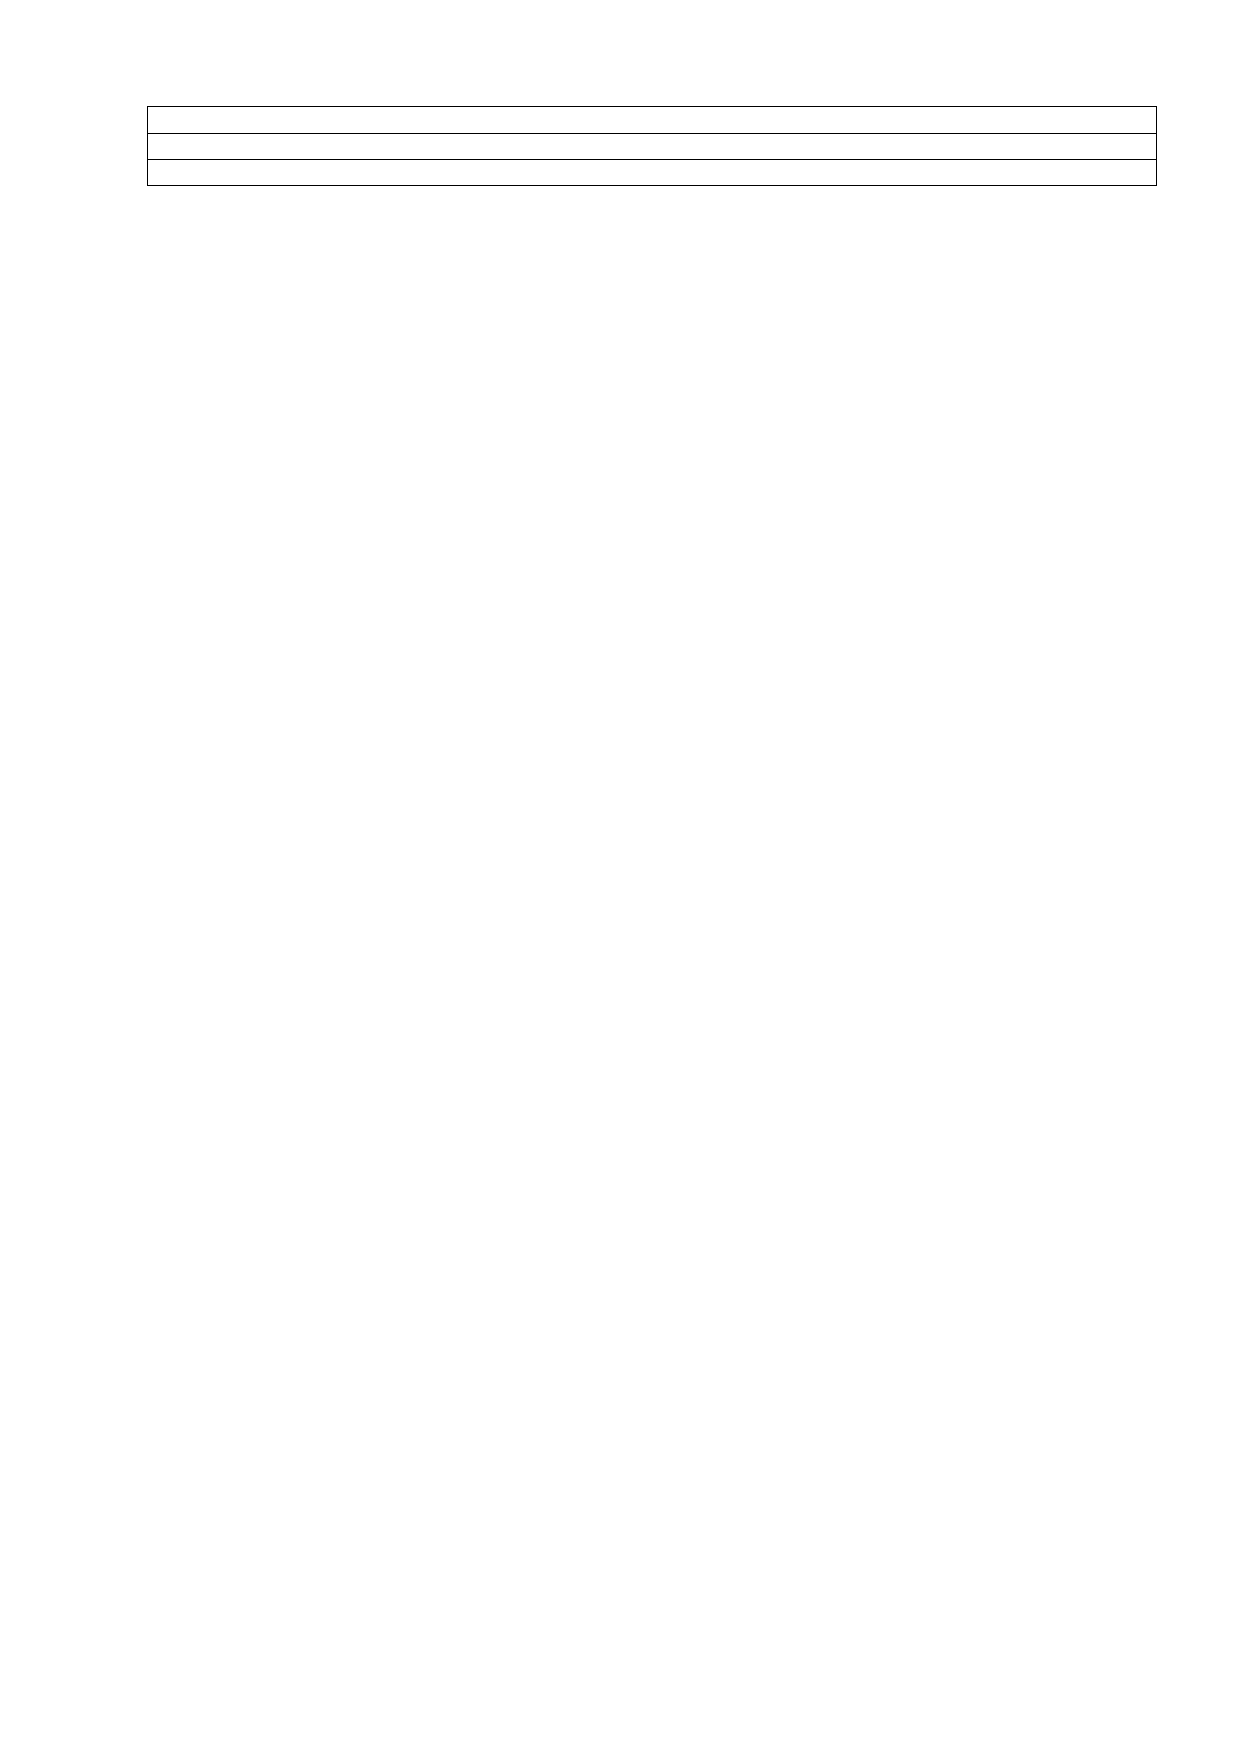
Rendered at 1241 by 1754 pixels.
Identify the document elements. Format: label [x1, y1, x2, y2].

table_cell [148, 160, 1156, 185]
table_cell [148, 134, 1156, 159]
table_header [148, 107, 1156, 132]
